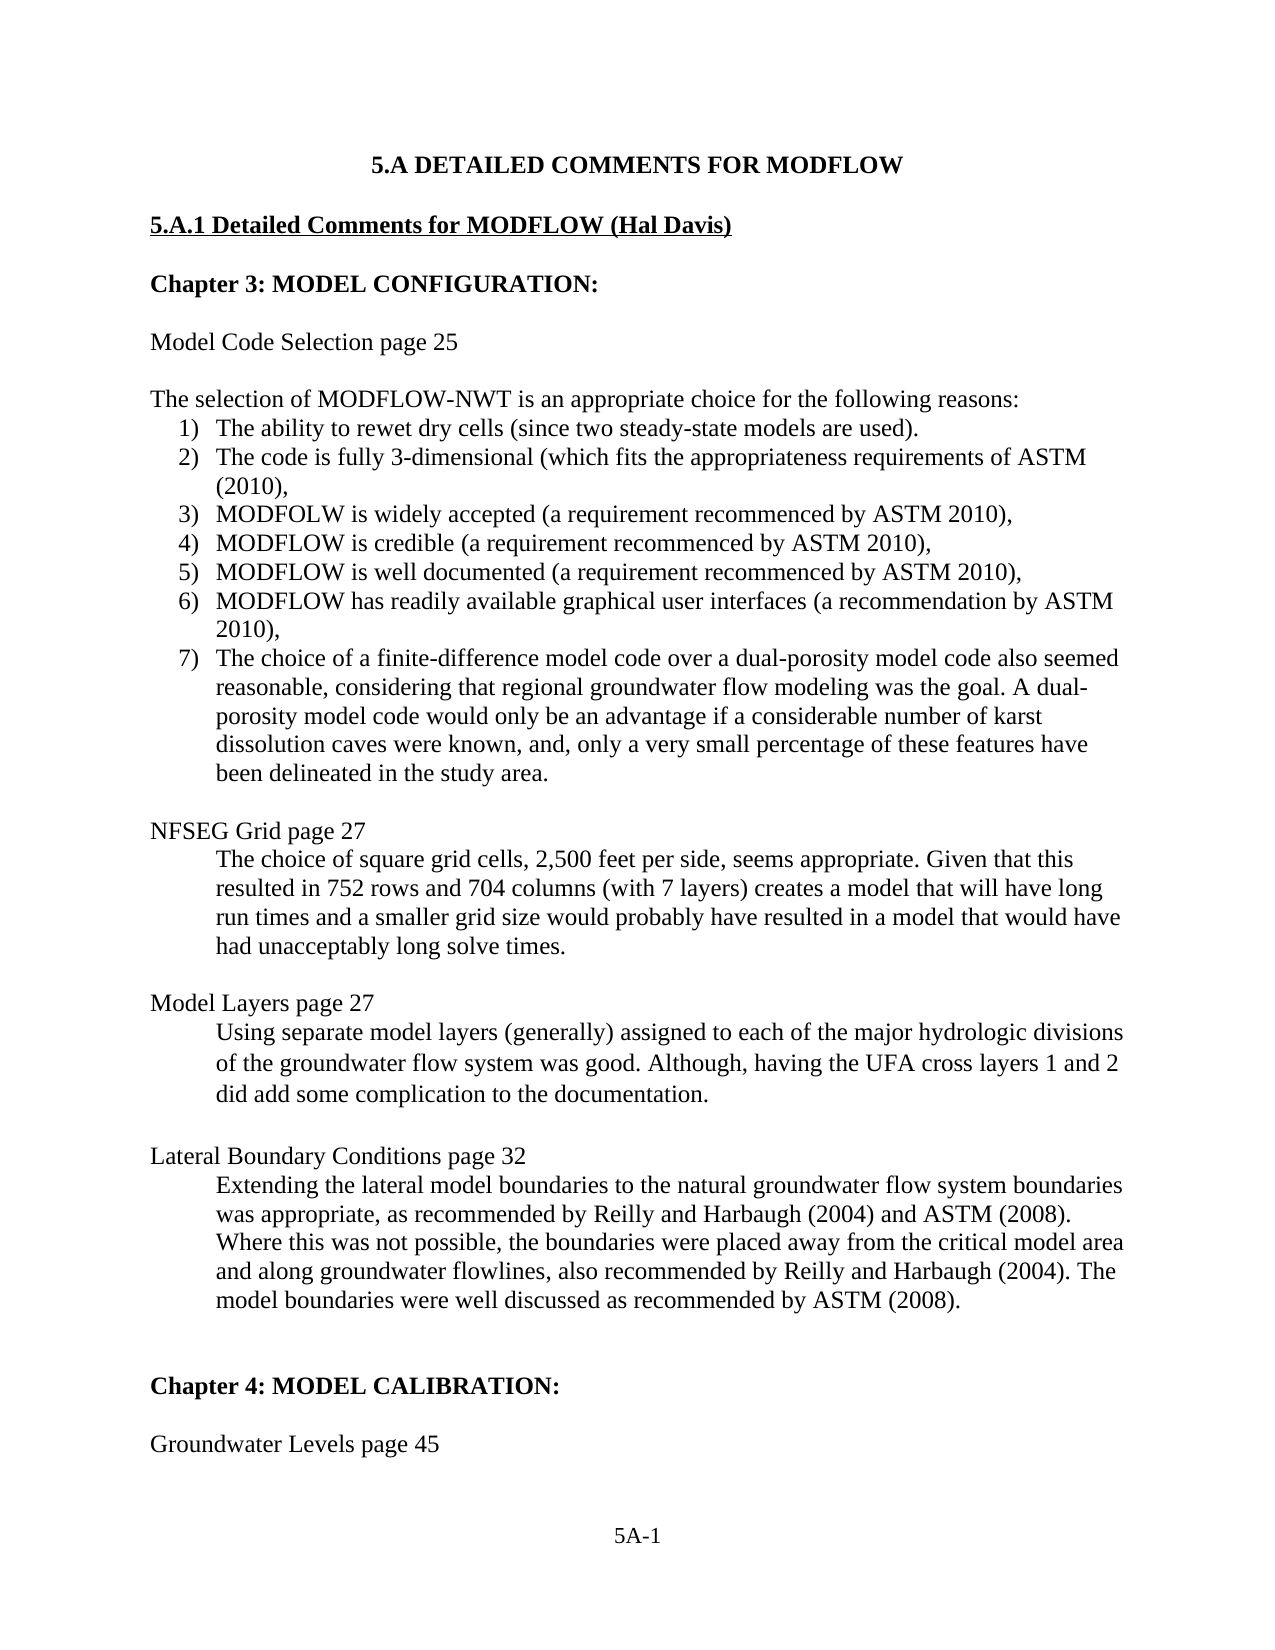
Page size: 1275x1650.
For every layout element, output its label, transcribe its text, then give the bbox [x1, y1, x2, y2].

text Chapter 3: MODEL CONFIGURATION: [150, 269, 1125, 298]
list The code is fully 3-dimensional (which fits the appropriateness requirements of ASTM (2010), [178, 442, 1125, 499]
text Model Code Selection page 25 [150, 327, 1125, 356]
text Chapter 4: MODEL CALIBRATION: [150, 1371, 1125, 1400]
text NFSEG Grid page 27 [150, 816, 1125, 844]
list The ability to rewet dry cells (since two steady-state models are used). [178, 413, 1125, 442]
text Lateral Boundary Conditions page 32 [150, 1141, 1125, 1170]
text Model Layers page 27 [150, 988, 1125, 1017]
list MODFOLW is widely accepted (a requirement recommenced by ASTM 2010), [178, 499, 1125, 528]
text 5.A.1 Detailed Comments for MODFLOW (Hal Davis) [150, 210, 1125, 238]
list MODFLOW has readily available graphical user interfaces (a recommendation by ASTM 2010), [178, 586, 1125, 643]
text 5.A DETAILED COMMENTS FOR MODFLOW [150, 150, 1125, 179]
text Groundwater Levels page 45 [150, 1429, 1125, 1457]
list MODFLOW is credible (a requirement recommenced by ASTM 2010), [178, 528, 1125, 557]
text The selection of MODFLOW-NWT is an appropriate choice for the following reasons: [150, 384, 1125, 413]
list MODFLOW is well documented (a requirement recommenced by ASTM 2010), [178, 557, 1125, 586]
text Using separate model layers (generally) assigned to each of the major hydrologic divisions of the groundwater flow system was good. Although, having the UFA cross layers 1 and 2 did add some complication to the documentation. [216, 1017, 1125, 1108]
list The choice of a finite-difference model code over a dual-porosity model code also seemed reasonable, considering that regional groundwater flow modeling was the goal. A dual-porosity model code would only be an advantage if a considerable number of karst dissolution caves were known, and, only a very small percentage of these features have been delineated in the study area. [178, 643, 1125, 787]
text The choice of square grid cells, 2,500 feet per side, seems appropriate. Given that this resulted in 752 rows and 704 columns (with 7 layers) creates a model that will have long run times and a smaller grid size would probably have resulted in a model that would have had unacceptably long solve times. [216, 844, 1125, 959]
text Extending the lateral model boundaries to the natural groundwater flow system boundaries was appropriate, as recommended by Reilly and Harbaugh (2004) and ASTM (2008). Where this was not possible, the boundaries were placed away from the critical model area and along groundwater flowlines, also recommended by Reilly and Harbaugh (2004). The model boundaries were well discussed as recommended by ASTM (2008). [216, 1170, 1125, 1314]
